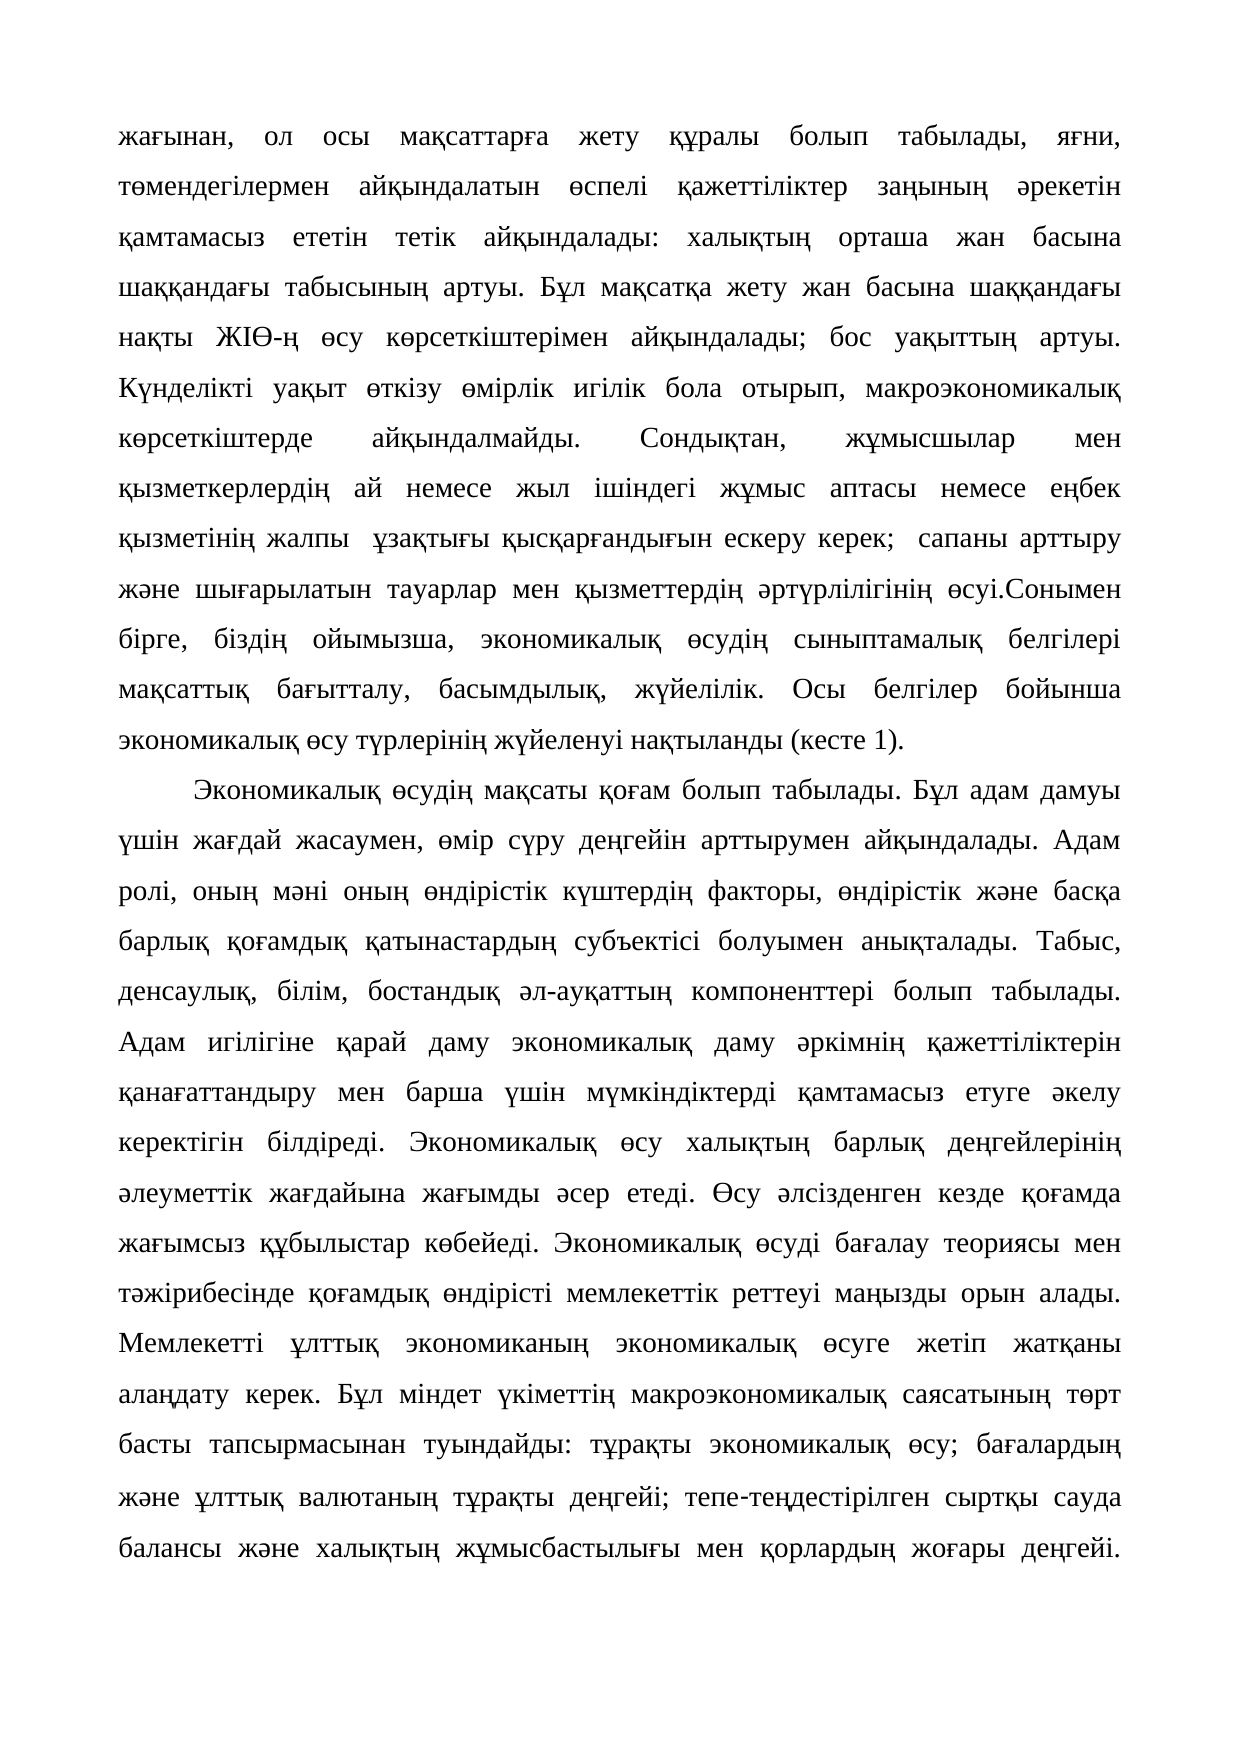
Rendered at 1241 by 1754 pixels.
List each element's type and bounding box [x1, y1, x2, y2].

text [118, 772, 1122, 1563]
text [118, 118, 1122, 755]
